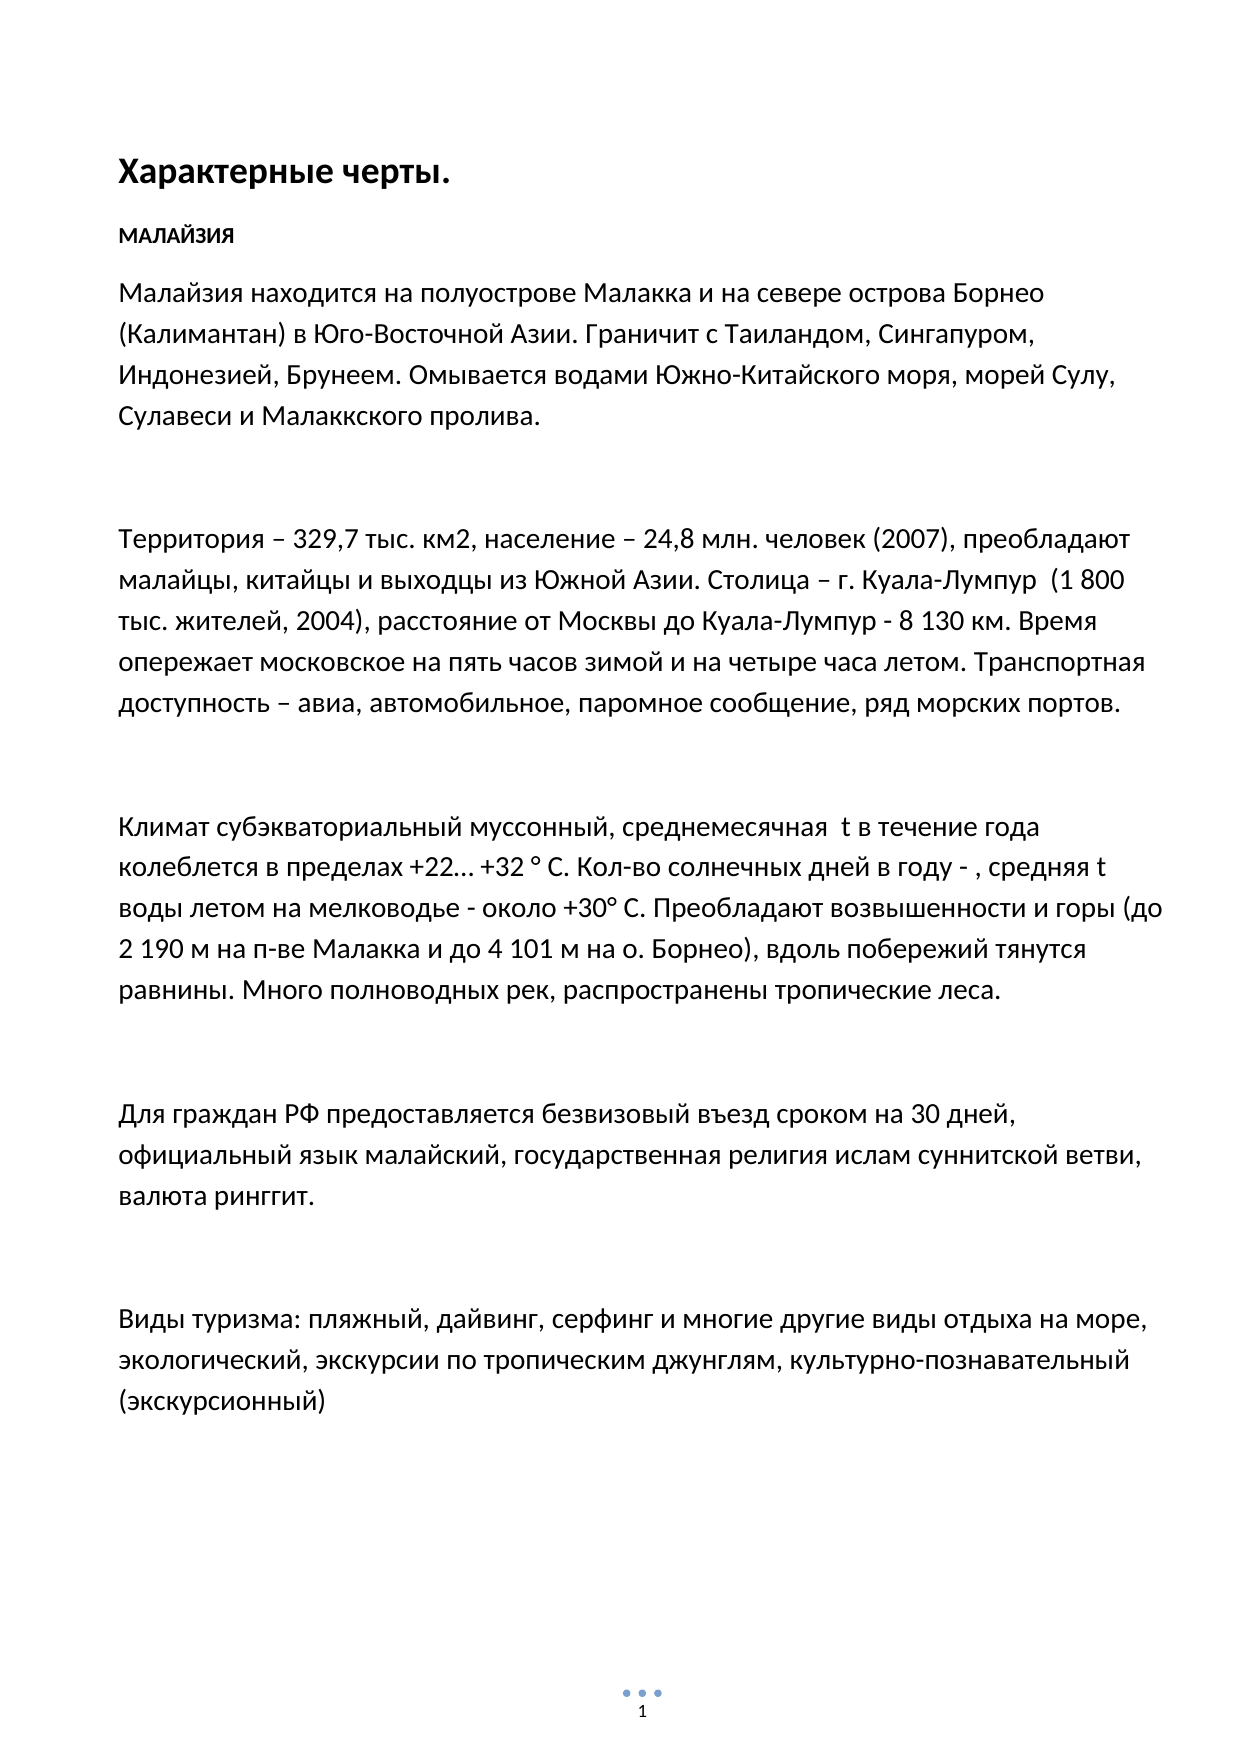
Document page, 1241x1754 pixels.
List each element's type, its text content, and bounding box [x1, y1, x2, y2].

text Характерные черты. [118, 147, 1167, 193]
text Виды туризма: пляжный, дайвинг, серфинг и многие другие виды отдыха на море, экологический, экскурсии по тропическим джунглям, культурно-познавательный (экскурсионный) [118, 1300, 1167, 1418]
text Климат субэкваториальный муссонный, среднемесячная t в течение года колеблется в пределах +22… +32 ° C. Кол-во солнечных дней в году - , средняя t воды летом на мелководье - около +30° С. Преобладают возвышенности и горы (до на п-ве Малакка и до на о. Борнео), вдоль побережий тянутся равнины. Много полноводных рек, распространены тропические леса. [118, 808, 1167, 1007]
text Для граждан РФ предоставляется безвизовый въезд сроком на 30 дней, официальный язык малайский, государственная религия ислам суннитской ветви, валюта ринггит. [118, 1095, 1167, 1212]
text МАЛАЙЗИЯ [118, 221, 1167, 249]
text Территория – 329,7 тыс. км2, население – 24,8 млн. человек (2007), преобладают малайцы, китайцы и выходцы из Южной Азии. Столица – г. Куала-Лумпур (1 800 тыс. жителей, 2004), расстояние от Москвы до Куала-Лумпур - . Время опережает московское на пять часов зимой и на четыре часа летом. Транспортная доступность – авиа, автомобильное, паромное сообщение, ряд морских портов. [118, 520, 1167, 720]
text Малайзия находится на полуострове Малакка и на севере острова Борнео (Калимантан) в Юго-Восточной Азии. Граничит с Таиландом, Сингапуром, Индонезией, Брунеем. Омывается водами Южно-Китайского моря, морей Сулу, Сулавеси и Малаккского пролива. [118, 274, 1167, 432]
